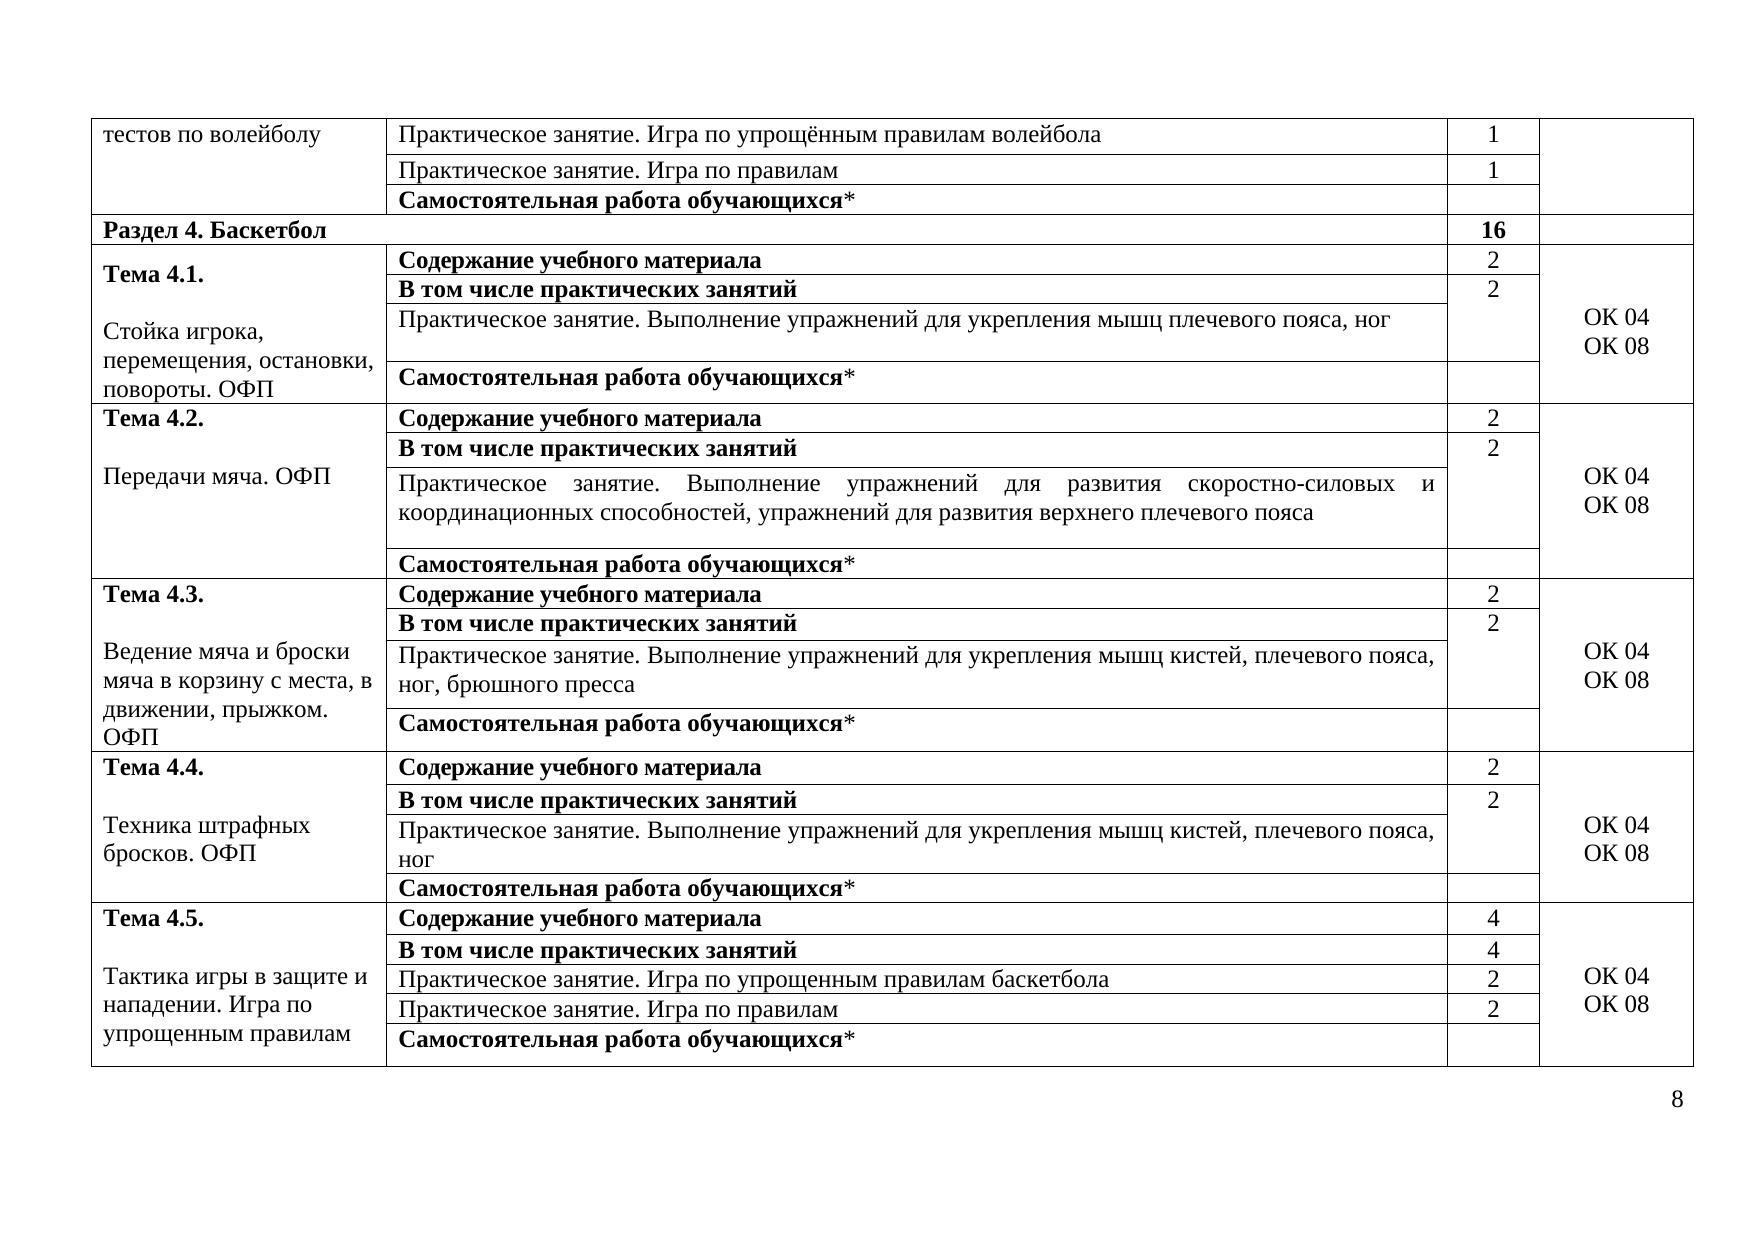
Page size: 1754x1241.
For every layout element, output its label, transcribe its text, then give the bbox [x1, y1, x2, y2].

table_cell Тема 4.2. Передачи мяча. ОФП [92, 404, 386, 578]
table_cell В том числе практических занятий [387, 935, 1447, 963]
table_cell Практическое занятие. Игра по правилам [387, 994, 1447, 1023]
table_cell Тема 4.1. Стойка игрока, перемещения, остановки, повороты. ОФП [92, 245, 386, 402]
table_cell Практическое занятие. Выполнение упражнений для развития скоростно-силовых и координационных способностей, упражнений для развития верхнего плечевого пояса [387, 468, 1447, 548]
table_cell [1448, 874, 1539, 902]
table_cell [1448, 1024, 1539, 1066]
table_cell 2 [1448, 965, 1539, 993]
table_cell 4 [1448, 935, 1539, 963]
table_cell Практическое занятие. Выполнение упражнений для укрепления мышц кистей, плечевого пояса, ног [387, 815, 1447, 872]
table_cell 1 [1448, 119, 1539, 154]
table_cell В том числе практических занятий [387, 609, 1447, 639]
table_cell 2 [1448, 433, 1539, 548]
table_cell Практическое занятие. Игра по упрощённым правилам волейбола [387, 119, 1447, 154]
table_cell 2 [1448, 752, 1539, 784]
table_cell Содержание учебного материала [387, 404, 1447, 432]
table_cell В том числе практических занятий [387, 275, 1447, 303]
table_cell Содержание учебного материала [387, 752, 1447, 784]
table_cell Самостоятельная работа обучающихся* [387, 549, 1447, 578]
table_cell 1 [1448, 155, 1539, 184]
table_cell Практическое занятие. Игра по упрощенным правилам баскетбола [387, 965, 1447, 993]
table_cell [1448, 709, 1539, 751]
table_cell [387, 1024, 1447, 1066]
table_cell Самостоятельная работа обучающихся* [387, 709, 1447, 751]
table_cell Тема 4.3. Ведение мяча и броски мяча в корзину с места, в движении, прыжком. ОФП [92, 579, 386, 751]
table_cell ОК 04 ОК 08 [1540, 245, 1693, 402]
table_cell Самостоятельная работа обучающихся* [387, 185, 1447, 214]
table_cell Тема 4.5. Тактика игры в защите и нападении. Игра по упрощенным правилам баскетбола. Игра по правилам [92, 903, 386, 1066]
table_cell 2 [1448, 785, 1539, 872]
table_cell Содержание учебного материала [387, 579, 1447, 607]
table_cell ОК 04 ОК 08 [1540, 903, 1693, 1066]
table_cell 2 [1448, 609, 1539, 707]
table_cell В том числе практических занятий [387, 433, 1447, 467]
table_cell [1448, 549, 1539, 578]
table_cell Содержание учебного материала [387, 245, 1447, 273]
table_cell Практическое занятие. Игра по правилам [387, 155, 1447, 184]
table_cell ОК 04 ОК 08 [1540, 752, 1693, 902]
table_cell 2 [1448, 275, 1539, 361]
table_cell Содержание учебного материала [387, 903, 1447, 934]
table_cell [1448, 362, 1539, 402]
table_cell 2 [1448, 245, 1539, 273]
table_cell В том числе практических занятий [387, 785, 1447, 814]
table_cell [1448, 185, 1539, 214]
table_cell Практическое занятие. Выполнение упражнений для укрепления мышц плечевого пояса, ног [387, 304, 1447, 361]
table_cell 2 [1448, 579, 1539, 607]
table_cell ОК 04 ОК 08 [1540, 404, 1693, 578]
table_cell 2 [1448, 404, 1539, 432]
table_cell 4 [1448, 903, 1539, 934]
table_cell 16 [1448, 215, 1539, 244]
table_cell [1540, 215, 1693, 244]
table_cell Раздел 4. Баскетбол [92, 215, 1447, 244]
table_cell Самостоятельная работа обучающихся* [387, 874, 1447, 902]
table_cell Практическое занятие. Выполнение упражнений для укрепления мышц кистей, плечевого пояса, ног, брюшного пресса [387, 641, 1447, 707]
table_cell Самостоятельная работа обучающихся* [387, 362, 1447, 402]
table_cell Тема 4.4. Техника штрафных бросков. ОФП [92, 752, 386, 902]
table_cell ОК 04 ОК 08 [1540, 579, 1693, 751]
table_cell 2 [1448, 994, 1539, 1023]
